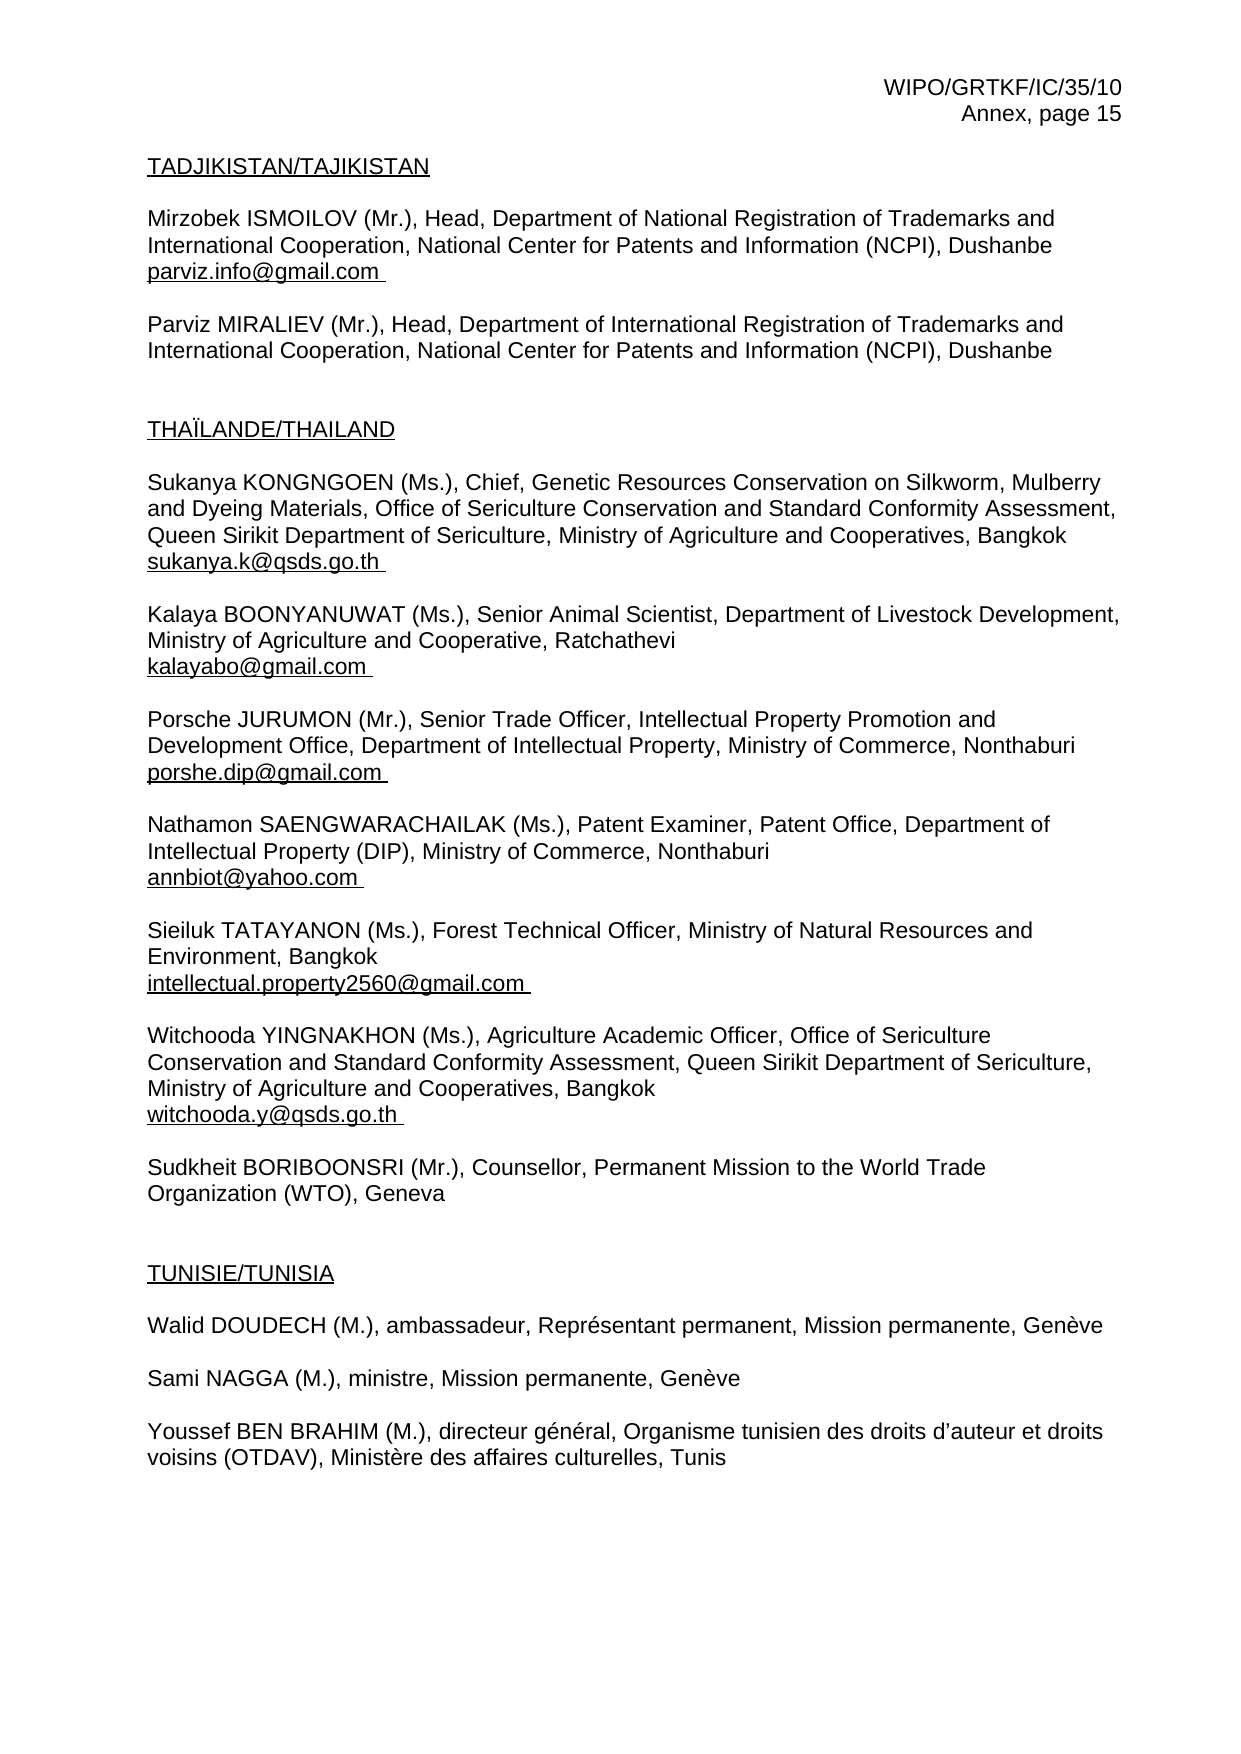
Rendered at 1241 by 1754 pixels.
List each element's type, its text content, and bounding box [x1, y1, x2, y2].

text Parviz MIRALIEV (Mr.), Head, Department of International Registration of Trademarks and International Cooperation, National Center for Patents and Information (NCPI), Dushanbe [147, 311, 1122, 363]
text Porsche JURUMON (Mr.), Senior Trade Officer, Intellectual Property Promotion and Development Office, Department of Intellectual Property, Ministry of Commerce, Nonthaburi [147, 706, 1122, 759]
text Sukanya KONGNGOEN (Ms.), Chief, Genetic Resources Conservation on Silkworm, Mulberry and Dyeing Materials, Office of Sericulture Conservation and Standard Conformity Assessment, Queen Sirikit Department of Sericulture, Ministry of Agriculture and Cooperatives, Bangkok [147, 469, 1122, 548]
text annbiot@yahoo.com [147, 864, 1122, 891]
text Youssef BEN BRAHIM (M.), directeur général, Organisme tunisien des droits d’auteur et droits voisins (OTDAV), Ministère des affaires culturelles, Tunis [147, 1418, 1122, 1470]
text TUNISIE/TUNISIA [147, 1259, 1122, 1286]
text Walid DOUDECH (M.), ambassadeur, Représentant permanent, Mission permanente, Genève [147, 1312, 1122, 1338]
text witchooda.y@qsds.go.th [147, 1101, 1122, 1128]
text porshe.dip@gmail.com [147, 759, 1122, 785]
text parviz.info@gmail.com [147, 258, 1122, 284]
text Nathamon SAENGWARACHAILAK (Ms.), Patent Examiner, Patent Office, Department of Intellectual Property (DIP), Ministry of Commerce, Nonthaburi [147, 811, 1122, 864]
text Mirzobek ISMOILOV (Mr.), Head, Department of National Registration of Trademarks and International Cooperation, National Center for Patents and Information (NCPI), Dushanbe [147, 205, 1122, 258]
text Sudkheit BORIBOONSRI (Mr.), Counsellor, Permanent Mission to the World Trade Organization (WTO), Geneva [147, 1154, 1122, 1207]
text TADJIKISTAN/TAJIKISTAN [147, 153, 1122, 179]
text Sami NAGGA (M.), ministre, Mission permanente, Genève [147, 1365, 1122, 1391]
text Witchooda YINGNAKHON (Ms.), Agriculture Academic Officer, Office of Sericulture Conservation and Standard Conformity Assessment, Queen Sirikit Department of Sericulture, Ministry of Agriculture and Cooperatives, Bangkok [147, 1022, 1122, 1101]
text intellectual.property2560@gmail.com [147, 969, 1122, 996]
text Sieiluk TATAYANON (Ms.), Forest Technical Officer, Ministry of Natural Resources and Environment, Bangkok [147, 917, 1122, 969]
text sukanya.k@qsds.go.th [147, 548, 1122, 574]
text THAÏLANDE/THAILAND [147, 416, 1122, 442]
text Kalaya BOONYANUWAT (Ms.), Senior Animal Scientist, Department of Livestock Development, Ministry of Agriculture and Cooperative, Ratchathevi [147, 601, 1122, 653]
text kalayabo@gmail.com [147, 653, 1122, 680]
